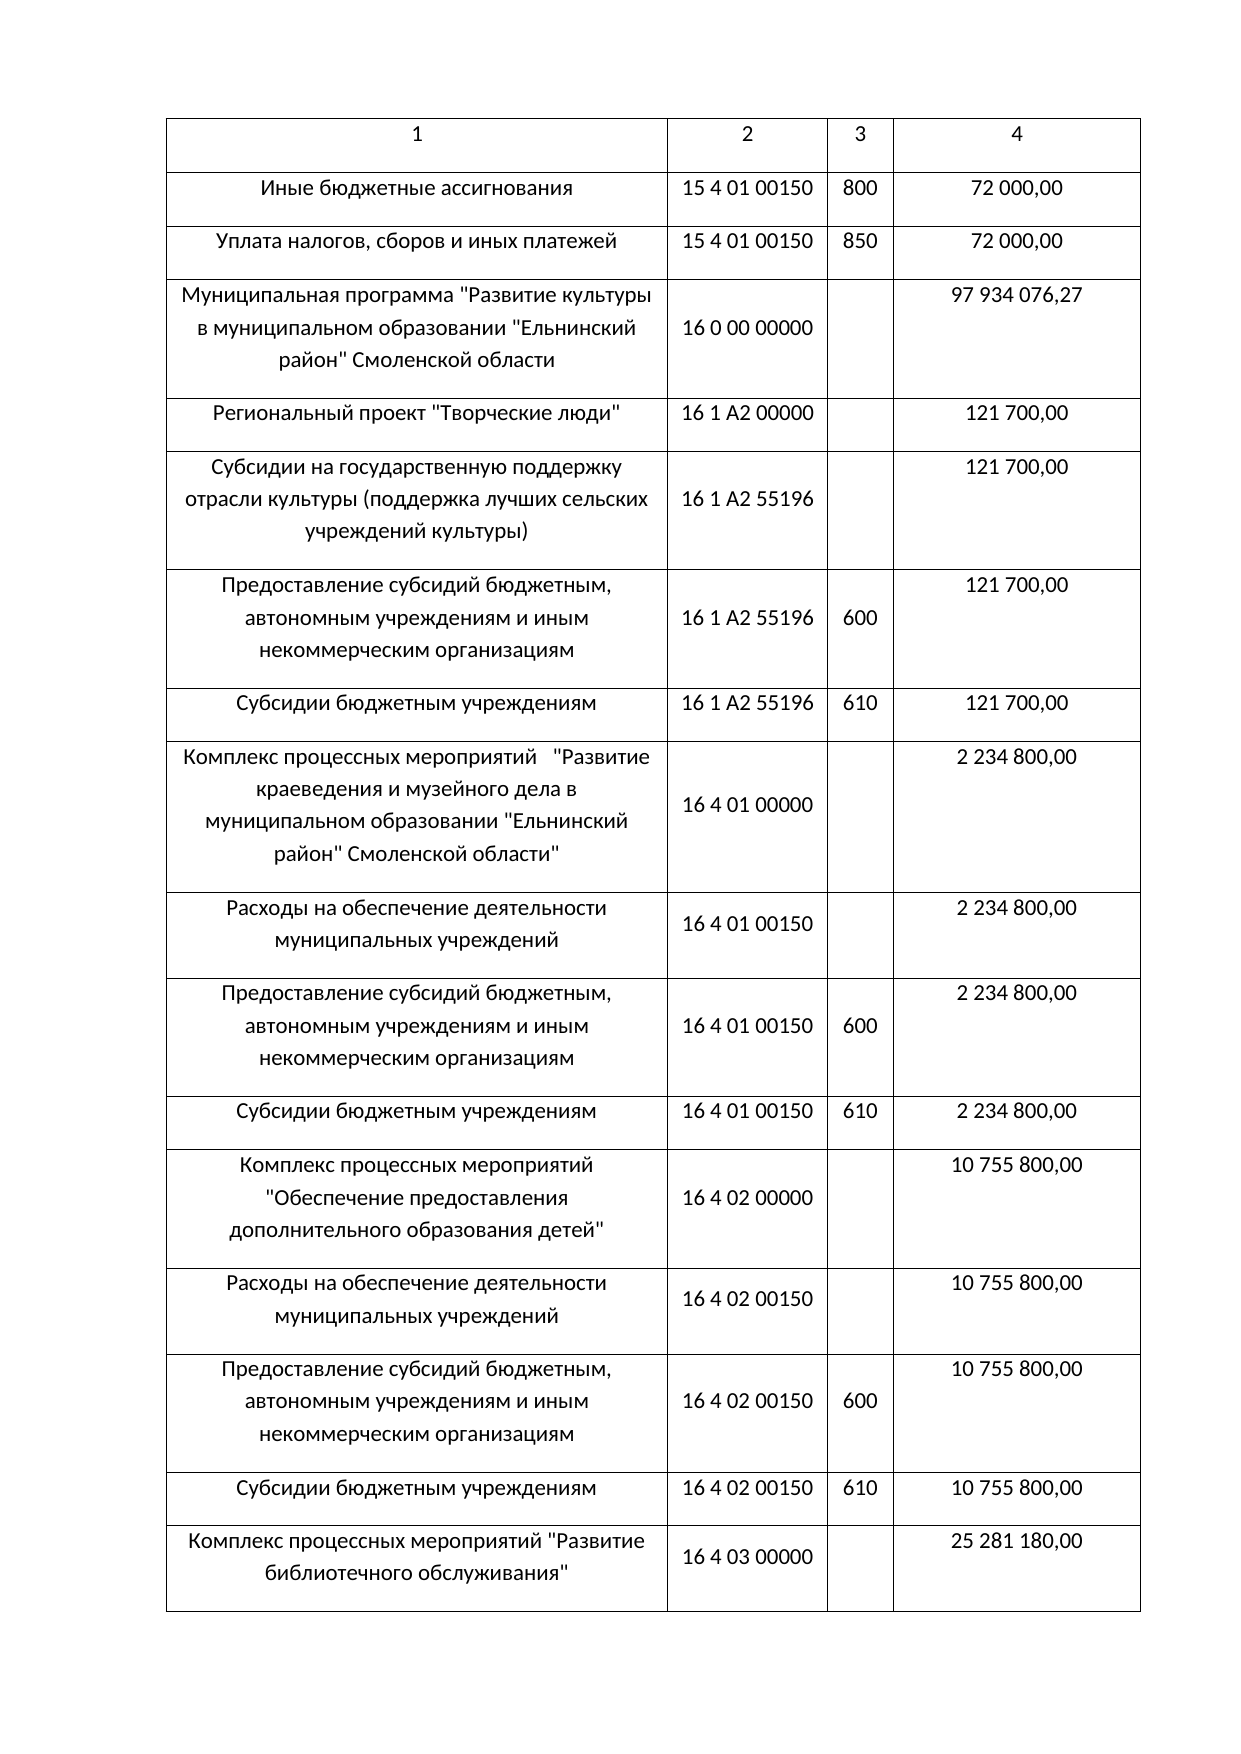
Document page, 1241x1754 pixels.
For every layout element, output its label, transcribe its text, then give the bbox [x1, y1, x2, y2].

table_cell 121 700,00 [894, 570, 1140, 687]
table_cell Комплекс процессных мероприятий "Развитие краеведения и музейного дела в муниципальном образовании "Ельнинский район" Смоленской области" [167, 742, 667, 892]
table_cell 16 1 A2 55196 [668, 570, 827, 687]
table_cell Предоставление субсидий бюджетным, автономным учреждениям и иным некоммерческим организациям [167, 1355, 667, 1472]
table_cell 16 1 A2 55196 [668, 689, 827, 741]
table_cell 25 281 180,00 [894, 1526, 1140, 1611]
table_cell [828, 399, 893, 451]
table_cell [828, 280, 893, 397]
table_cell 2 234 800,00 [894, 742, 1140, 892]
table_cell 10 755 800,00 [894, 1269, 1140, 1353]
table_header 1 [167, 119, 667, 172]
table_cell 15 4 01 00150 [668, 173, 827, 226]
table_cell 72 000,00 [894, 227, 1140, 279]
table_cell Субсидии на государственную поддержку отрасли культуры (поддержка лучших сельских учреждений культуры) [167, 452, 667, 569]
table_cell 16 4 01 00150 [668, 979, 827, 1096]
table_cell 16 4 01 00000 [668, 742, 827, 892]
table_cell 121 700,00 [894, 399, 1140, 451]
table_cell 850 [828, 227, 893, 279]
table_cell [828, 893, 893, 977]
table_cell [828, 1150, 893, 1267]
table_cell Региональный проект "Творческие люди" [167, 399, 667, 451]
table_cell 97 934 076,27 [894, 280, 1140, 397]
table_cell Субсидии бюджетным учреждениям [167, 689, 667, 741]
table_cell Комплекс процессных мероприятий "Развитие библиотечного обслуживания" [167, 1526, 667, 1611]
table_cell 16 4 03 00000 [668, 1526, 827, 1611]
table_cell 16 1 A2 55196 [668, 452, 827, 569]
table_cell [828, 1269, 893, 1353]
table_cell 16 4 02 00150 [668, 1473, 827, 1525]
table_cell 610 [828, 689, 893, 741]
table_header 2 [668, 119, 827, 172]
table_cell Иные бюджетные ассигнования [167, 173, 667, 226]
table_cell 600 [828, 979, 893, 1096]
table_cell Расходы на обеспечение деятельности муниципальных учреждений [167, 893, 667, 977]
table_cell Муниципальная программа "Развитие культуры в муниципальном образовании "Ельнинский район" Смоленской области [167, 280, 667, 397]
table_cell 16 4 02 00150 [668, 1355, 827, 1472]
table_cell 800 [828, 173, 893, 226]
table_cell 10 755 800,00 [894, 1473, 1140, 1525]
table_cell 2 234 800,00 [894, 893, 1140, 977]
table_cell 16 4 02 00150 [668, 1269, 827, 1353]
table_cell 16 0 00 00000 [668, 280, 827, 397]
table_cell 2 234 800,00 [894, 1097, 1140, 1149]
table_cell Уплата налогов, сборов и иных платежей [167, 227, 667, 279]
table_cell Предоставление субсидий бюджетным, автономным учреждениям и иным некоммерческим организациям [167, 570, 667, 687]
table_cell Расходы на обеспечение деятельности муниципальных учреждений [167, 1269, 667, 1353]
table_cell Комплекс процессных мероприятий "Обеспечение предоставления дополнительного образования детей" [167, 1150, 667, 1267]
table_cell 16 4 01 00150 [668, 1097, 827, 1149]
table_cell 15 4 01 00150 [668, 227, 827, 279]
table_cell 16 4 02 00000 [668, 1150, 827, 1267]
table_cell Субсидии бюджетным учреждениям [167, 1097, 667, 1149]
table_cell Субсидии бюджетным учреждениям [167, 1473, 667, 1525]
table_cell 600 [828, 1355, 893, 1472]
table_cell 610 [828, 1473, 893, 1525]
table_cell 610 [828, 1097, 893, 1149]
table_cell 16 4 01 00150 [668, 893, 827, 977]
table_header 4 [894, 119, 1140, 172]
table_cell 16 1 A2 00000 [668, 399, 827, 451]
table_header 3 [828, 119, 893, 172]
table_cell [828, 742, 893, 892]
table_cell 72 000,00 [894, 173, 1140, 226]
table_cell 121 700,00 [894, 452, 1140, 569]
table_cell [828, 1526, 893, 1611]
table_cell [828, 452, 893, 569]
table_cell Предоставление субсидий бюджетным, автономным учреждениям и иным некоммерческим организациям [167, 979, 667, 1096]
table_cell 121 700,00 [894, 689, 1140, 741]
table_cell 2 234 800,00 [894, 979, 1140, 1096]
table_cell 600 [828, 570, 893, 687]
table_cell 10 755 800,00 [894, 1150, 1140, 1267]
table_cell 10 755 800,00 [894, 1355, 1140, 1472]
